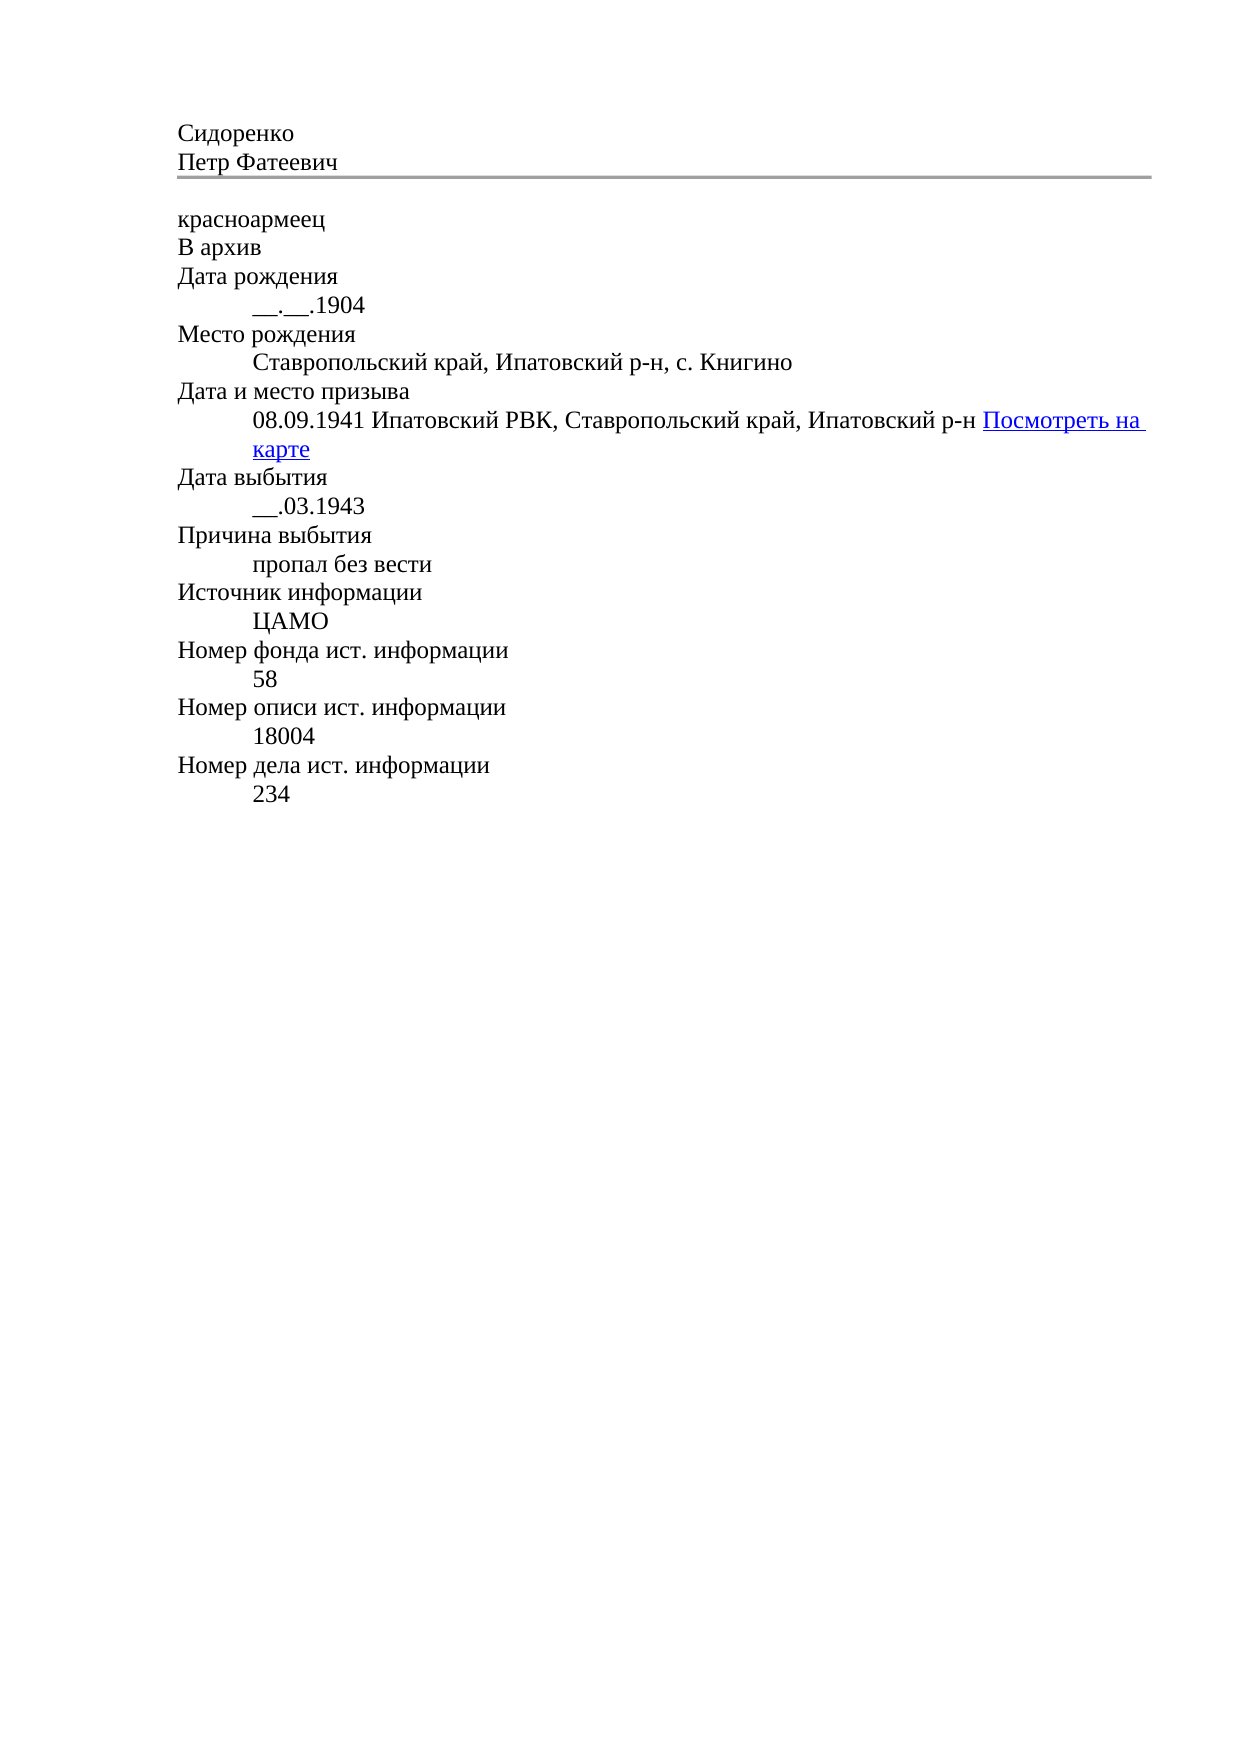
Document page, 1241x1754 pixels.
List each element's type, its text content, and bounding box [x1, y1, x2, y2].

text Ставропольский край, Ипатовский р-н, с. Книгино [252, 347, 1152, 376]
text 18004 [252, 721, 1152, 750]
text Номер дела ист. информации [177, 750, 1152, 779]
text Сидоренко [177, 118, 1152, 147]
text ЦАМО [252, 606, 1152, 635]
text Дата и место призыва [177, 376, 1152, 405]
text красноармеец [177, 204, 1152, 232]
text 08.09.1941 Ипатовский РВК, Ставропольский край, Ипатовский р-н Посмотреть на карте [252, 405, 1152, 462]
text Номер фонда ист. информации [177, 635, 1152, 664]
text Дата выбытия [177, 462, 1152, 491]
text Петр Фатеевич [177, 147, 1152, 175]
text Причина выбытия [177, 520, 1152, 549]
text 234 [252, 779, 1152, 807]
text Дата рождения [177, 261, 1152, 290]
text 58 [252, 664, 1152, 692]
text Место рождения [177, 319, 1152, 347]
text __.03.1943 [252, 491, 1152, 520]
text Источник информации [177, 577, 1152, 606]
text __.__.1904 [252, 290, 1152, 319]
text В архив [177, 232, 1152, 261]
text пропал без вести [252, 549, 1152, 577]
text Номер описи ист. информации [177, 692, 1152, 721]
